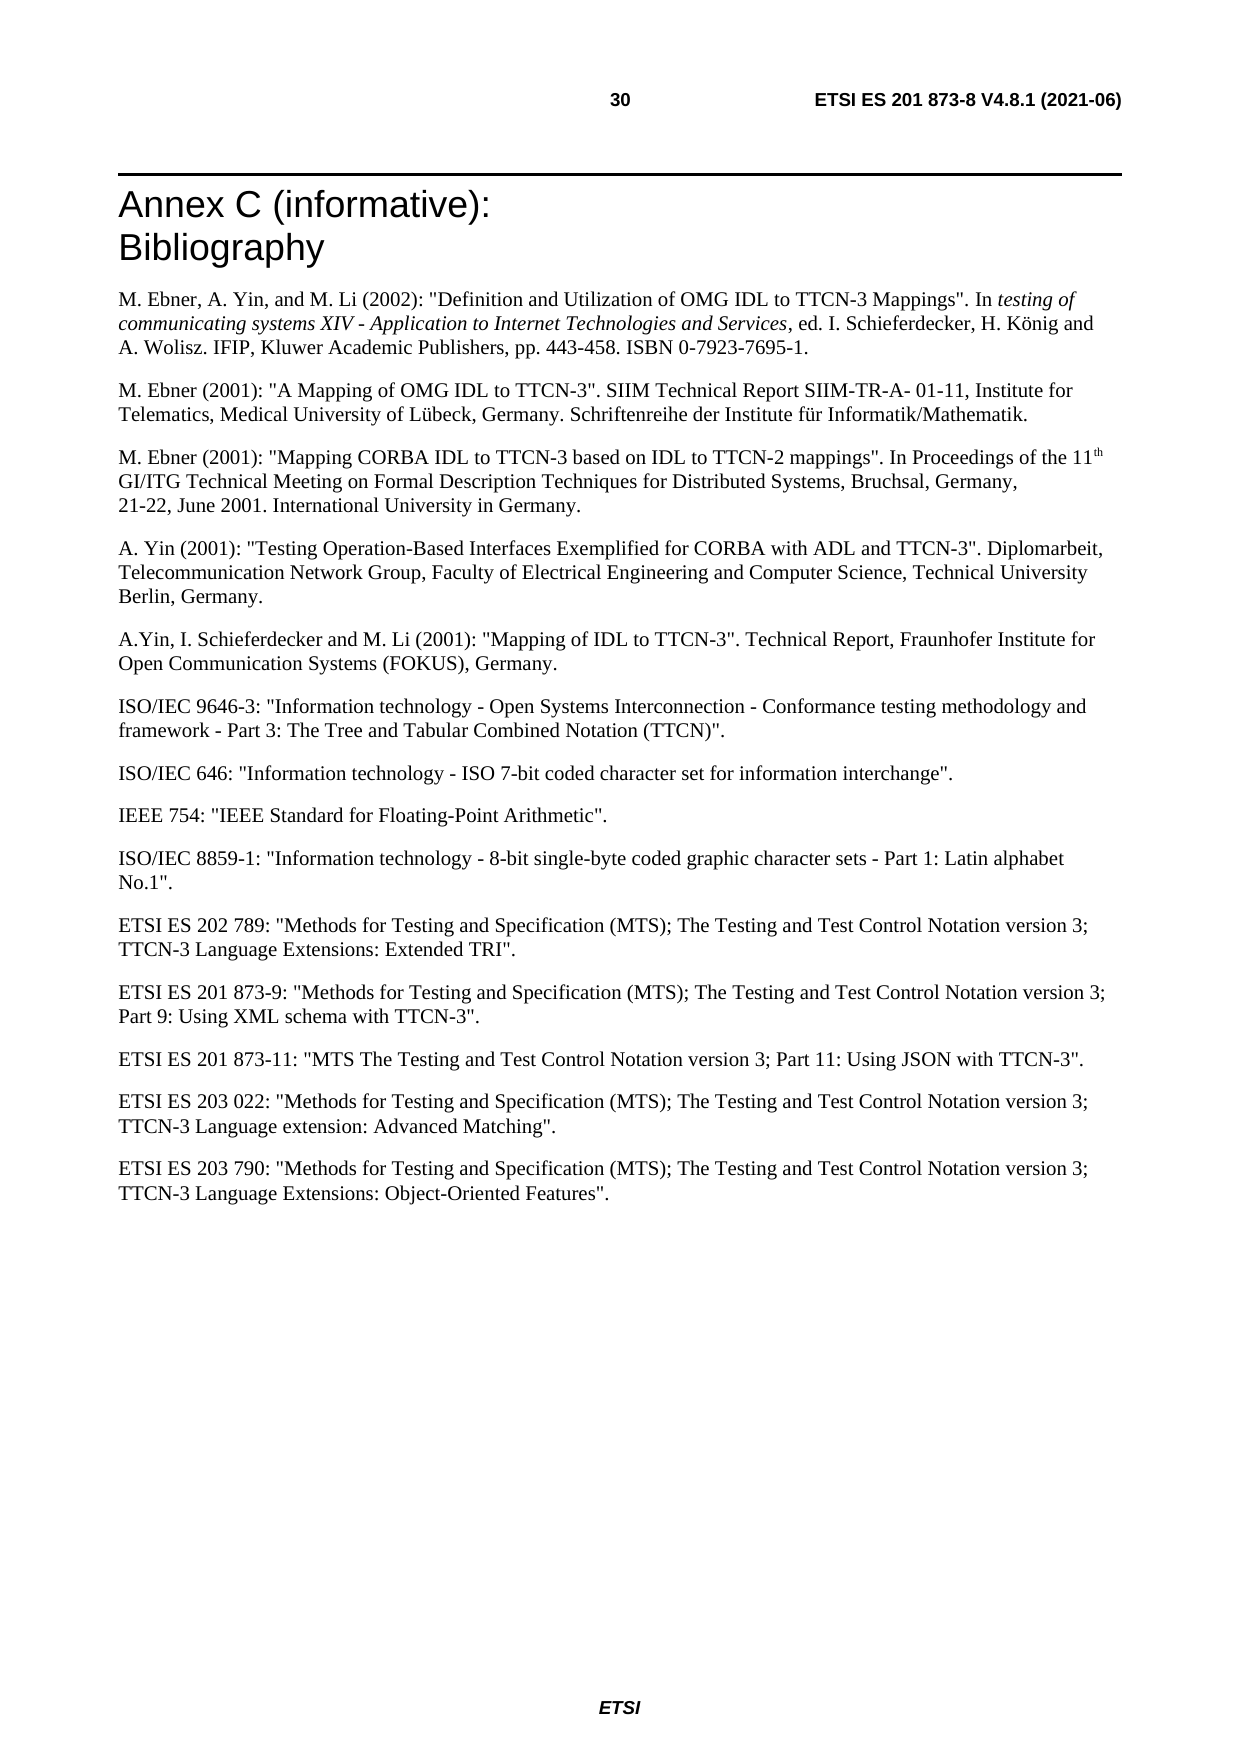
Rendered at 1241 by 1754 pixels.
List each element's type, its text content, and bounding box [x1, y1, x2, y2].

text ETSI ES 203 790: "Methods for Testing and Specification (MTS); The Testing and Test Control Notation version 3; TTCN-3 Language Extensions: Object-Oriented Features". [118, 1156, 1122, 1204]
text M. Ebner (2001): "Mapping CORBA IDL to TTCN-3 based on IDL to TTCN-2 mappings". In Proceedings of the 11th GI/ITG Technical Meeting on Formal Description Techniques for Distributed Systems, Bruchsal, Germany, 21-22, June 2001. International University in Germany. [118, 445, 1122, 517]
text ISO/IEC 8859-1: "Information technology - 8-bit single-byte coded graphic character sets - Part 1: Latin alphabet No.1". [118, 846, 1122, 894]
text ETSI ES 203 022: "Methods for Testing and Specification (MTS); The Testing and Test Control Notation version 3; TTCN-3 Language extension: Advanced Matching". [118, 1089, 1122, 1138]
text M. Ebner, A. Yin, and M. Li (2002): "Definition and Utilization of OMG IDL to TTCN-3 Mappings". In testing of communicating systems XIV - Application to Internet Technologies and Services, ed. I. Schieferdecker, H. König and A. Wolisz. IFIP, Kluwer Academic Publishers, pp. 443-458. ISBN 0-7923-7695-1. [118, 287, 1122, 359]
text ETSI ES 201 873-9: "Methods for Testing and Specification (MTS); The Testing and Test Control Notation version 3; Part 9: Using XML schema with TTCN-3". [118, 980, 1122, 1028]
text IEEE 754: "IEEE Standard for Floating-Point Arithmetic". [118, 803, 1122, 827]
text ETSI ES 202 789: "Methods for Testing and Specification (MTS); The Testing and Test Control Notation version 3; TTCN-3 Language Extensions: Extended TRI". [118, 913, 1122, 961]
text ETSI ES 201 873-11: "MTS The Testing and Test Control Notation version 3; Part 11: Using JSON with TTCN-3". [118, 1047, 1122, 1071]
text A. Yin (2001): "Testing Operation-Based Interfaces Exemplified for CORBA with ADL and TTCN-3". Diplomarbeit, Telecommunication Network Group, Faculty of Electrical Engineering and Computer Science, Technical University Berlin, Germany. [118, 536, 1122, 608]
text ISO/IEC 646: "Information technology - ISO 7-bit coded character set for information interchange". [118, 760, 1122, 784]
subtitle Annex C (informative): Bibliography [118, 176, 1122, 268]
text A.Yin, I. Schieferdecker and M. Li (2001): "Mapping of IDL to TTCN-3". Technical Report, Fraunhofer Institute for Open Communication Systems (FOKUS), Germany. [118, 627, 1122, 675]
text ISO/IEC 9646-3: "Information technology - Open Systems Interconnection - Conformance testing methodology and framework - Part 3: The Tree and Tabular Combined Notation (TTCN)". [118, 693, 1122, 742]
text M. Ebner (2001): "A Mapping of OMG IDL to TTCN-3". SIIM Technical Report SIIM-TR-A- 01-11, Institute for Telematics, Medical University of Lübeck, Germany. Schriftenreihe der Institute für Informatik/Mathematik. [118, 378, 1122, 426]
